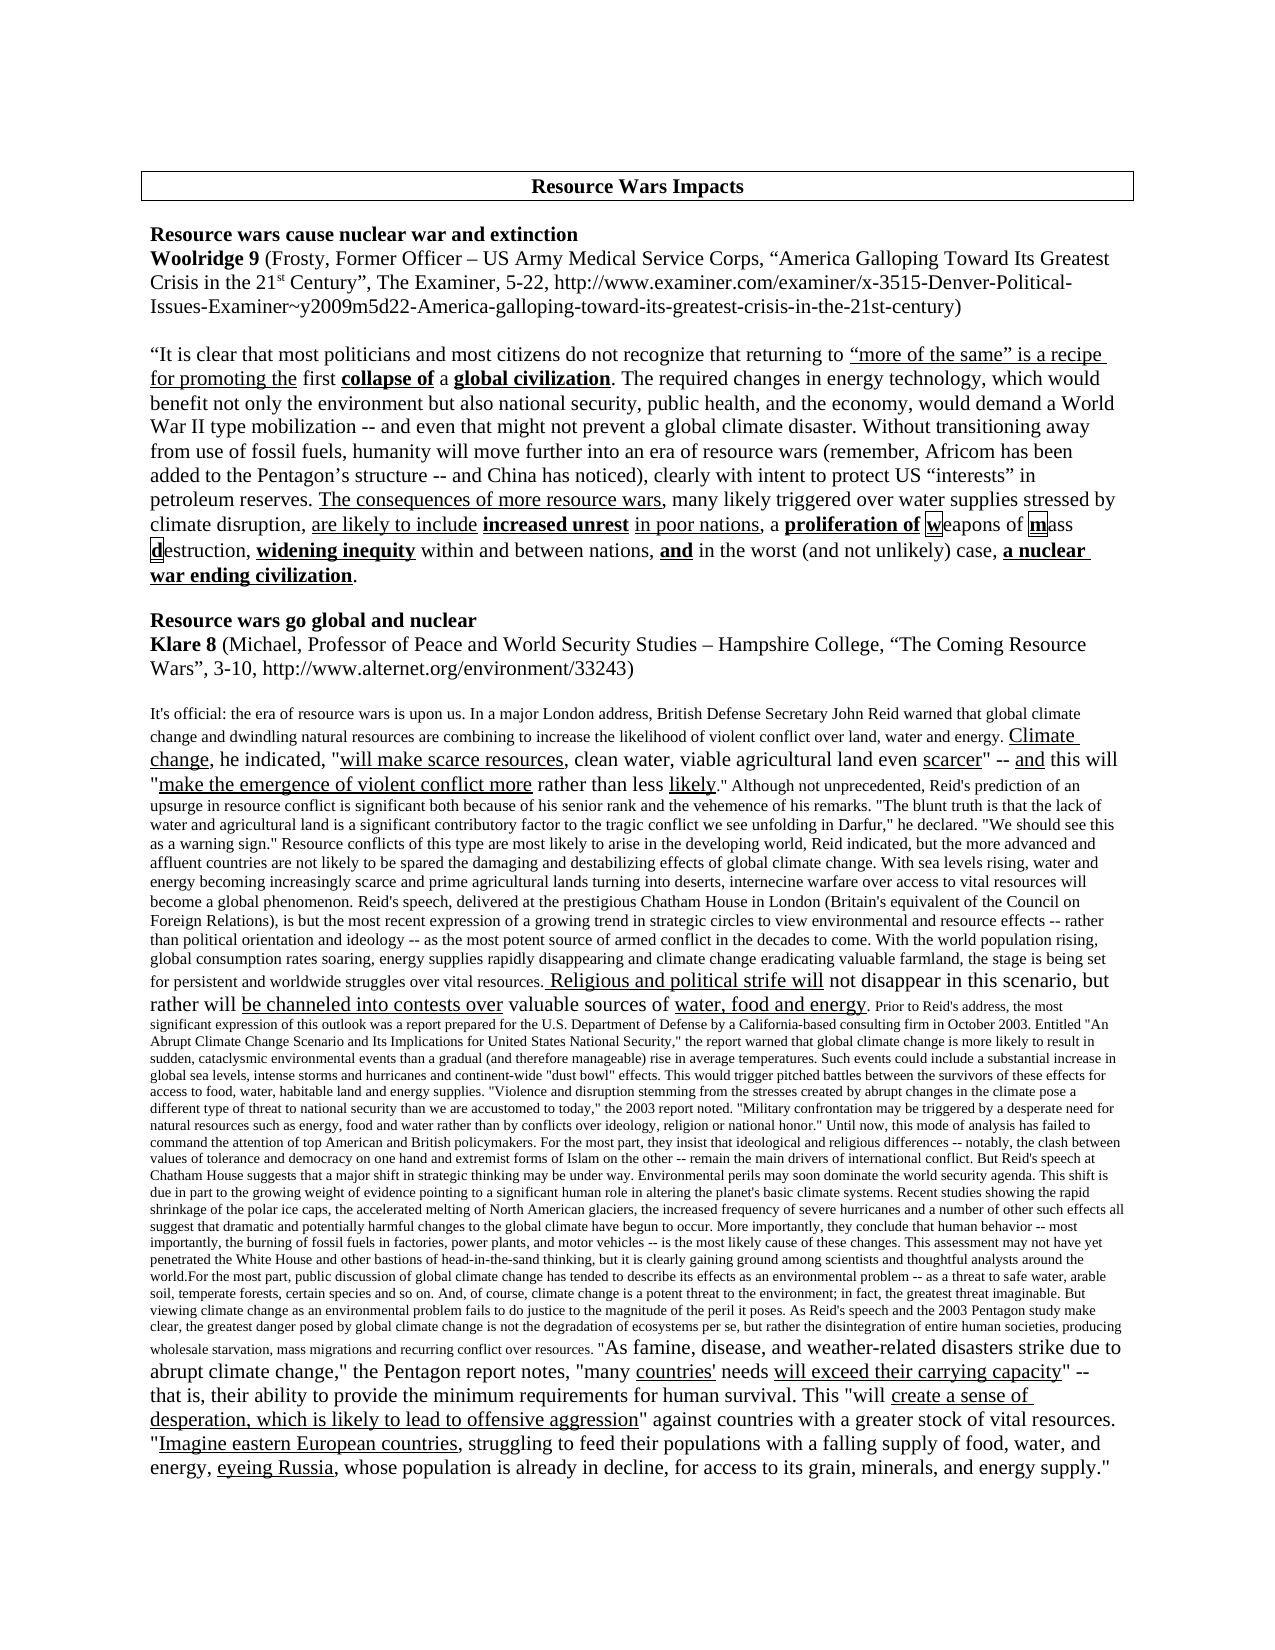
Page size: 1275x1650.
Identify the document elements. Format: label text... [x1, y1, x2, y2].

subtitle Resource wars cause nuclear war and extinction [150, 222, 1125, 246]
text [150, 632, 1125, 1479]
text “It is clear that most politicians and most citizens do not recognize that returning to “more of the same” is a recipe for promoting the first collapse of a global civilization. The required changes in energy technology, which would benefit not only the environment but also national security, public health, and the economy, would demand a World War II type mobilization -- and even that might not prevent a global climate disaster. Without transitioning away from use of fossil fuels, humanity will move further into an era of resource wars (remember, Africom has been added to the Pentagon’s structure -- and China has noticed), clearly with intent to protect US “interests” in petroleum reserves. The consequences of more resource wars, many likely triggered over water supplies stressed by climate disruption, are likely to include increased unrest in poor nations, a proliferation of weapons of mass destruction, widening inequity within and between nations, and in the worst (and not unlikely) case, a nuclear war ending civilization. [150, 342, 1125, 587]
subtitle Resource wars go global and nuclear [150, 608, 1125, 632]
subtitle Resource Wars Impacts [142, 172, 1133, 200]
text Woolridge 9 (Frosty, Former Officer – US Army Medical Service Corps, “America Galloping Toward Its Greatest Crisis in the 21st Century”, The Examiner, 5-22, http://www.examiner.com/examiner/x-3515-Denver-Political-Issues-Examiner~y2009m5d22-America-galloping-toward-its-greatest-crisis-in-the-21st-century) [150, 246, 1125, 318]
